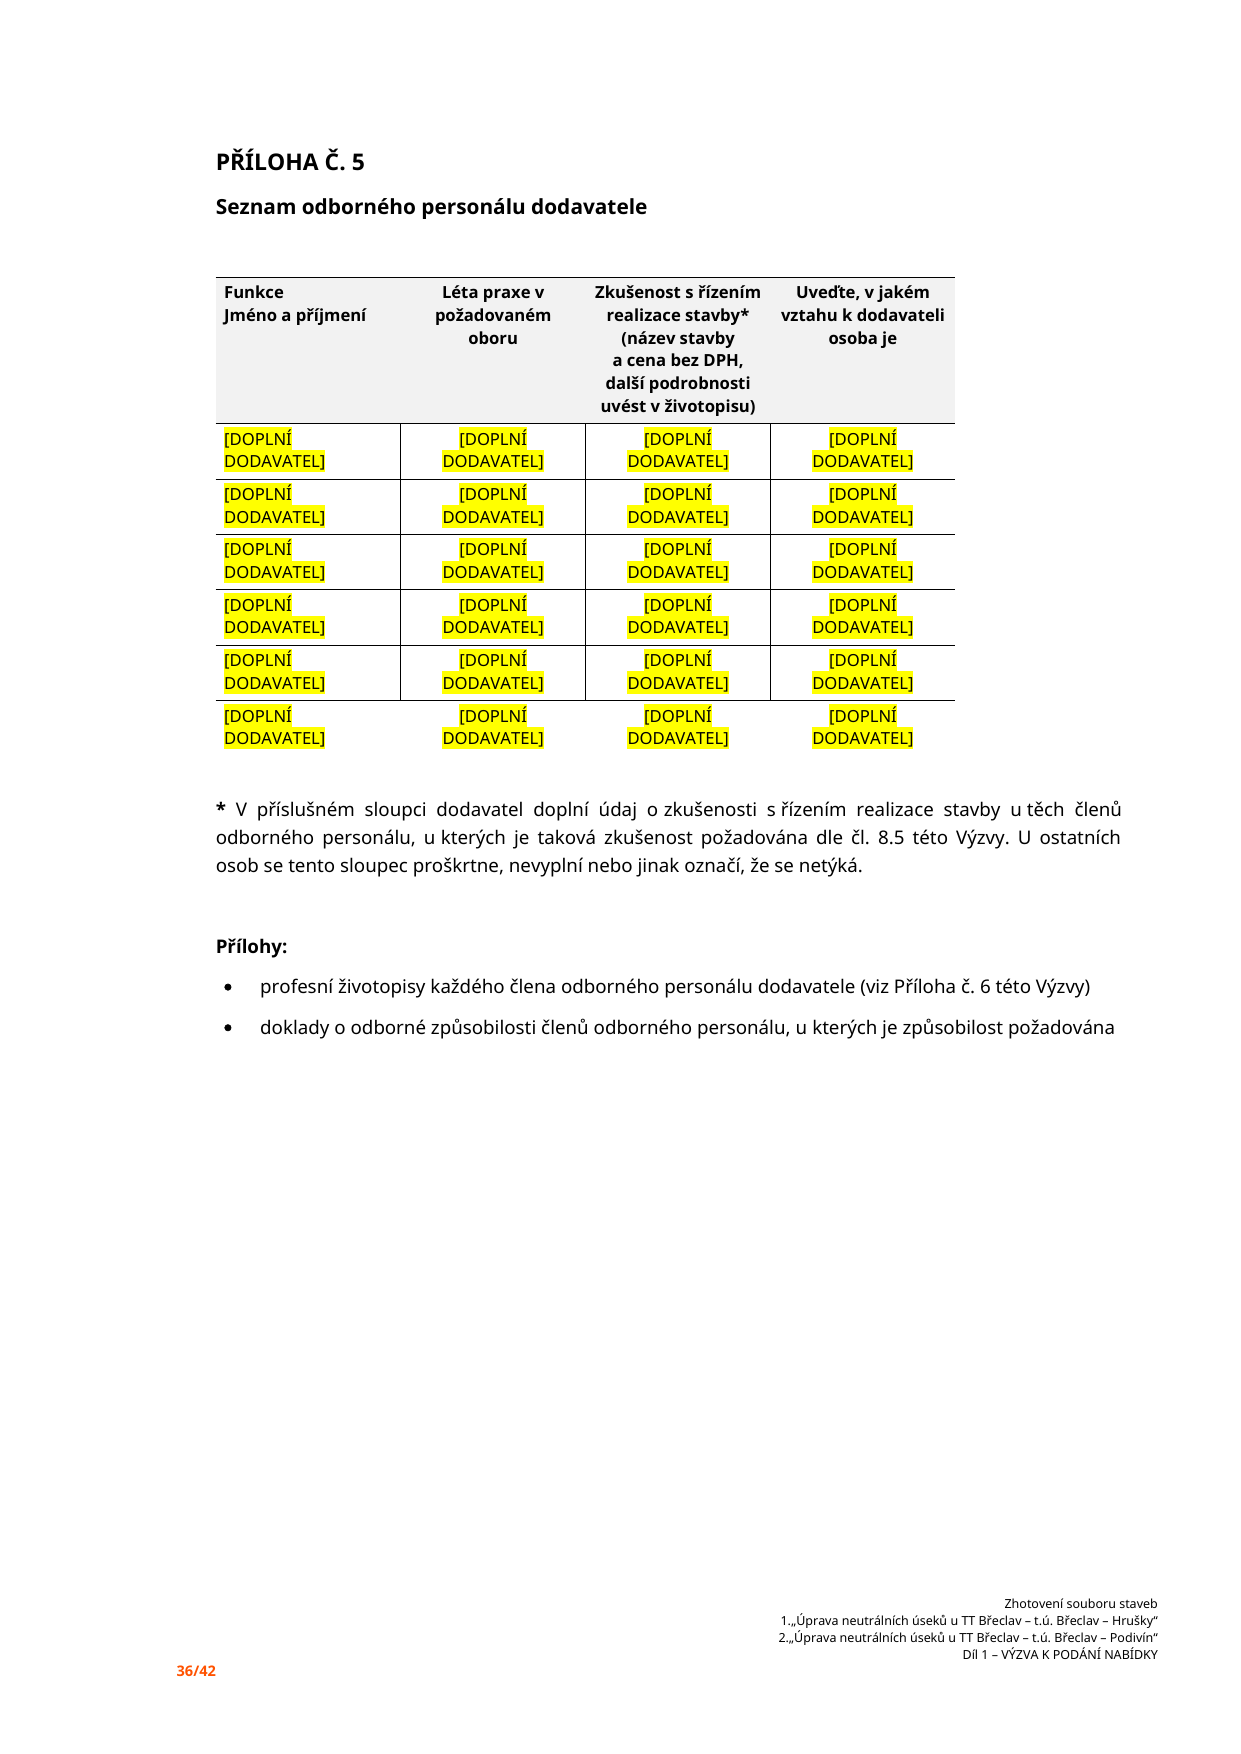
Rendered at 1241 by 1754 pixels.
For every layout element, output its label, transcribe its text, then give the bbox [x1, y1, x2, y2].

table_cell [DOPLNÍ DODAVATEL] [401, 701, 585, 756]
table_cell [DOPLNÍ DODAVATEL] [401, 646, 585, 700]
text Seznam odborného personálu dodavatele [216, 192, 1122, 221]
text Přílohy: [216, 933, 1122, 959]
table_cell [DOPLNÍ DODAVATEL] [771, 646, 955, 700]
table_cell [DOPLNÍ DODAVATEL] [585, 701, 770, 756]
text * V příslušném sloupci dodavatel doplní údaj o zkušenosti s řízením realizace stavby u těch členů odborného personálu, u kterých je taková zkušenost požadována dle čl. 8.5 této Výzvy. U ostatních osob se tento sloupec proškrtne, nevyplní nebo jinak označí, že se netýká. [216, 796, 1122, 878]
table_cell [DOPLNÍ DODAVATEL] [216, 424, 400, 478]
table_cell [DOPLNÍ DODAVATEL] [216, 701, 401, 756]
table_cell [DOPLNÍ DODAVATEL] [771, 480, 955, 534]
text profesní životopisy každého člena odborného personálu dodavatele (viz Příloha č. 6 této Výzvy) [224, 974, 1122, 999]
table_cell [DOPLNÍ DODAVATEL] [216, 646, 400, 700]
table_cell [DOPLNÍ DODAVATEL] [586, 535, 770, 589]
table_cell [DOPLNÍ DODAVATEL] [586, 590, 770, 645]
table_cell [DOPLNÍ DODAVATEL] [401, 480, 585, 534]
table_header Uveďte, v jakém vztahu k dodavateli osoba je [770, 278, 955, 423]
table_header Zkušenost s řízením realizace stavby* (název stavby a cena bez DPH, další podrobnosti uvést v životopisu) [585, 278, 770, 423]
text doklady o odborné způsobilosti členů odborného personálu, u kterých je způsobilost požadována [224, 1014, 1122, 1040]
table_cell [DOPLNÍ DODAVATEL] [771, 535, 955, 589]
table_cell [DOPLNÍ DODAVATEL] [216, 535, 400, 589]
table_cell [DOPLNÍ DODAVATEL] [586, 646, 770, 700]
table_header Léta praxe v požadovaném oboru [401, 278, 585, 423]
table_cell [DOPLNÍ DODAVATEL] [216, 480, 400, 534]
table_cell [DOPLNÍ DODAVATEL] [401, 590, 585, 645]
table_cell [DOPLNÍ DODAVATEL] [401, 535, 585, 589]
table_cell [DOPLNÍ DODAVATEL] [216, 590, 400, 645]
table_cell [DOPLNÍ DODAVATEL] [586, 424, 770, 478]
table_cell [DOPLNÍ DODAVATEL] [586, 480, 770, 534]
table_cell [DOPLNÍ DODAVATEL] [770, 701, 955, 756]
table_cell [DOPLNÍ DODAVATEL] [401, 424, 585, 478]
table_cell [DOPLNÍ DODAVATEL] [771, 424, 955, 478]
text Příloha č. 5 [216, 146, 1122, 177]
table_cell [DOPLNÍ DODAVATEL] [771, 590, 955, 645]
table_header Funkce Jméno a příjmení [216, 278, 401, 423]
